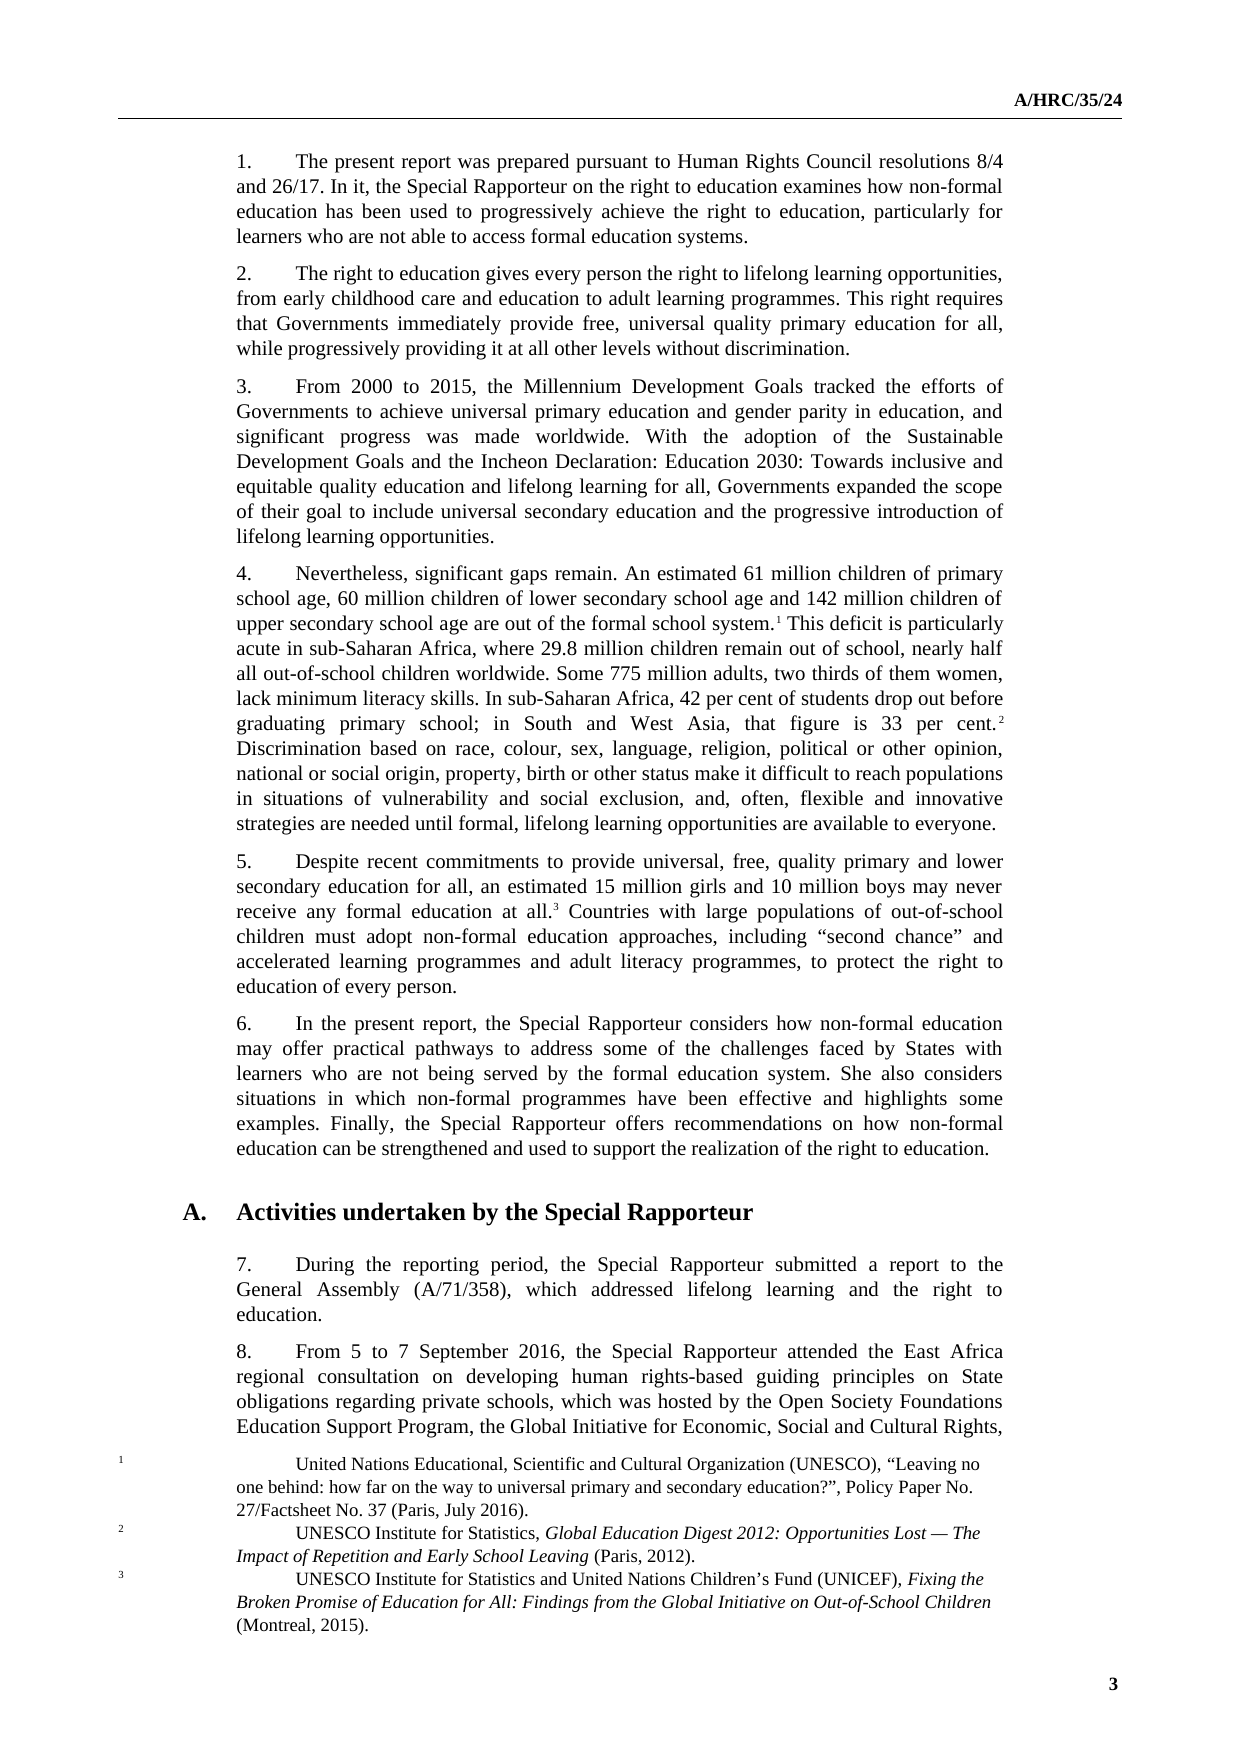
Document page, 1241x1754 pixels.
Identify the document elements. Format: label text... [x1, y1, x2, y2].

text 3. From 2000 to 2015, the Millennium Development Goals tracked the efforts of Governments to achieve universal primary education and gender parity in education, and significant progress was made worldwide. With the adoption of the Sustainable Development Goals and the Incheon Declaration: Education 2030: Towards inclusive and equitable quality education and lifelong learning for all, Governments expanded the scope of their goal to include universal secondary education and the progressive introduction of lifelong learning opportunities. [236, 373, 1004, 548]
text 5. Despite recent commitments to provide universal, free, quality primary and lower secondary education for all, an estimated 15 million girls and 10 million boys may never receive any formal education at all. Countries with large populations of out-of-school children must adopt non-formal education approaches, including “second chance” and accelerated learning programmes and adult literacy programmes, to protect the right to education of every person. [236, 848, 1004, 998]
text A. Activities undertaken by the Special Rapporteur [118, 1198, 1004, 1226]
text 6. In the present report, the Special Rapporteur considers how non-formal education may offer practical pathways to address some of the challenges faced by States with learners who are not being served by the formal education system. She also considers situations in which non-formal programmes have been effective and highlights some examples. Finally, the Special Rapporteur offers recommendations on how non-formal education can be strengthened and used to support the realization of the right to education. [236, 1010, 1004, 1160]
text 4. Nevertheless, significant gaps remain. An estimated 61 million children of primary school age, 60 million children of lower secondary school age and 142 million children of upper secondary school age are out of the formal school system. This deficit is particularly acute in sub-Saharan Africa, where 29.8 million children remain out of school, nearly half all out-of-school children worldwide. Some 775 million adults, two thirds of them women, lack minimum literacy skills. In sub-Saharan Africa, 42 per cent of students drop out before graduating primary school; in South and West Asia, that figure is 33 per cent. Discrimination based on race, colour, sex, language, religion, political or other opinion, national or social origin, property, birth or other status make it difficult to reach populations in situations of vulnerability and social exclusion, and, often, flexible and innovative strategies are needed until formal, lifelong learning opportunities are available to everyone. [236, 560, 1004, 835]
text 2. The right to education gives every person the right to lifelong learning opportunities, from early childhood care and education to adult learning programmes. This right requires that Governments immediately provide free, universal quality primary education for all, while progressively providing it at all other levels without discrimination. [236, 260, 1004, 360]
text 7. During the reporting period, the Special Rapporteur submitted a report to the General Assembly (A/71/358), which addressed lifelong learning and the right to education. [236, 1251, 1004, 1326]
text 1. The present report was prepared pursuant to Human Rights Council resolutions 8/4 and 26/17. In it, the Special Rapporteur on the right to education examines how non-formal education has been used to progressively achieve the right to education, particularly for learners who are not able to access formal education systems. [236, 148, 1004, 248]
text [236, 1338, 1004, 1438]
